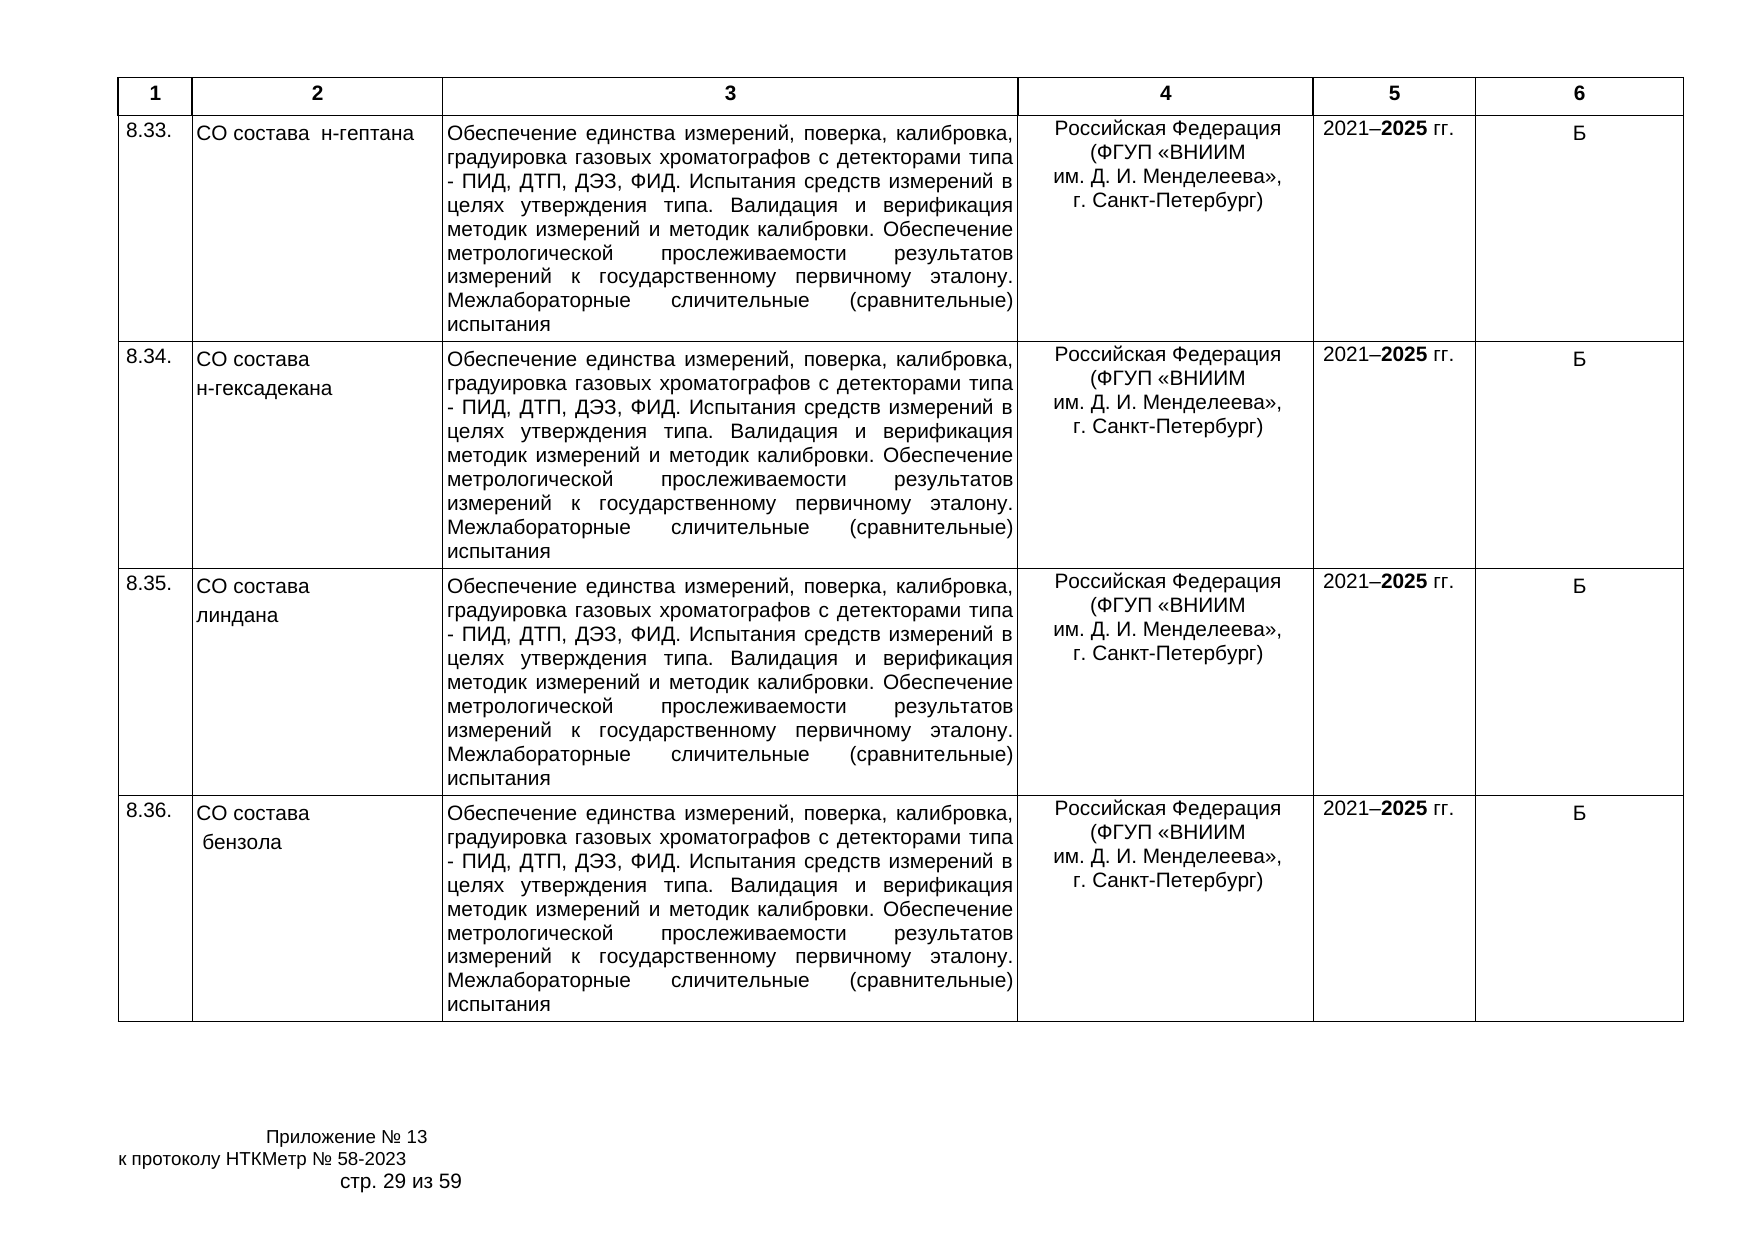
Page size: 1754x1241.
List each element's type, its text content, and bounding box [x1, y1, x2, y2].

table_cell [119, 116, 192, 341]
table_cell Российская Федерация (ФГУП «ВНИИМ им. Д. И. Менделеева», г. Санкт-Петербург) [1018, 342, 1313, 568]
table_cell 2021–2025 гг. [1314, 116, 1475, 341]
table_header 1 [119, 78, 191, 114]
table_header 4 [1019, 78, 1312, 114]
table_cell 2021–2025 гг. [1314, 569, 1475, 794]
table_cell СО состава н-гексадекана [193, 342, 442, 568]
table_header 3 [443, 78, 1017, 114]
table_cell Б [1476, 116, 1683, 341]
table_cell Обеспечение единства измерений, поверка, калибровка, градуировка газовых хроматографов с детекторами типа - ПИД, ДТП, ДЭЗ, ФИД. Испытания средств измерений в целях утверждения типа. Валидация и верификация методик измерений и методик калибровки. Обеспечение метрологической прослеживаемости результатов измерений к государственному первичному эталону. Межлабораторные сличительные (сравнительные) испытания [443, 116, 1017, 341]
table_cell Б [1476, 569, 1683, 794]
table_cell 2021–2025 гг. [1314, 796, 1475, 1021]
table_cell СО состава н-гептана [193, 116, 442, 341]
table_cell [119, 569, 192, 794]
table_cell Б [1476, 796, 1683, 1021]
table_cell Обеспечение единства измерений, поверка, калибровка, градуировка газовых хроматографов с детекторами типа - ПИД, ДТП, ДЭЗ, ФИД. Испытания средств измерений в целях утверждения типа. Валидация и верификация методик измерений и методик калибровки. Обеспечение метрологической прослеживаемости результатов измерений к государственному первичному эталону. Межлабораторные сличительные (сравнительные) испытания [443, 796, 1017, 1021]
table_cell Б [1476, 342, 1683, 568]
table_cell [119, 796, 192, 1021]
table_header 5 [1314, 78, 1475, 114]
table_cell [1018, 796, 1313, 1021]
table_cell 2021–2025 гг. [1314, 342, 1475, 568]
table_cell Обеспечение единства измерений, поверка, калибровка, градуировка газовых хроматографов с детекторами типа - ПИД, ДТП, ДЭЗ, ФИД. Испытания средств измерений в целях утверждения типа. Валидация и верификация методик измерений и методик калибровки. Обеспечение метрологической прослеживаемости результатов измерений к государственному первичному эталону. Межлабораторные сличительные (сравнительные) испытания [443, 569, 1017, 794]
table_cell СО состава бензола [193, 796, 442, 1021]
table_header 6 [1476, 78, 1683, 114]
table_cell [1018, 116, 1313, 341]
table_cell СО состава линдана [193, 569, 442, 794]
table_header 2 [193, 78, 442, 114]
table_cell Обеспечение единства измерений, поверка, калибровка, градуировка газовых хроматографов с детекторами типа - ПИД, ДТП, ДЭЗ, ФИД. Испытания средств измерений в целях утверждения типа. Валидация и верификация методик измерений и методик калибровки. Обеспечение метрологической прослеживаемости результатов измерений к государственному первичному эталону. Межлабораторные сличительные (сравнительные) испытания [443, 342, 1017, 568]
table_cell [119, 342, 192, 568]
table_cell Российская Федерация (ФГУП «ВНИИМ им. Д. И. Менделеева», г. Санкт-Петербург) [1018, 569, 1313, 794]
